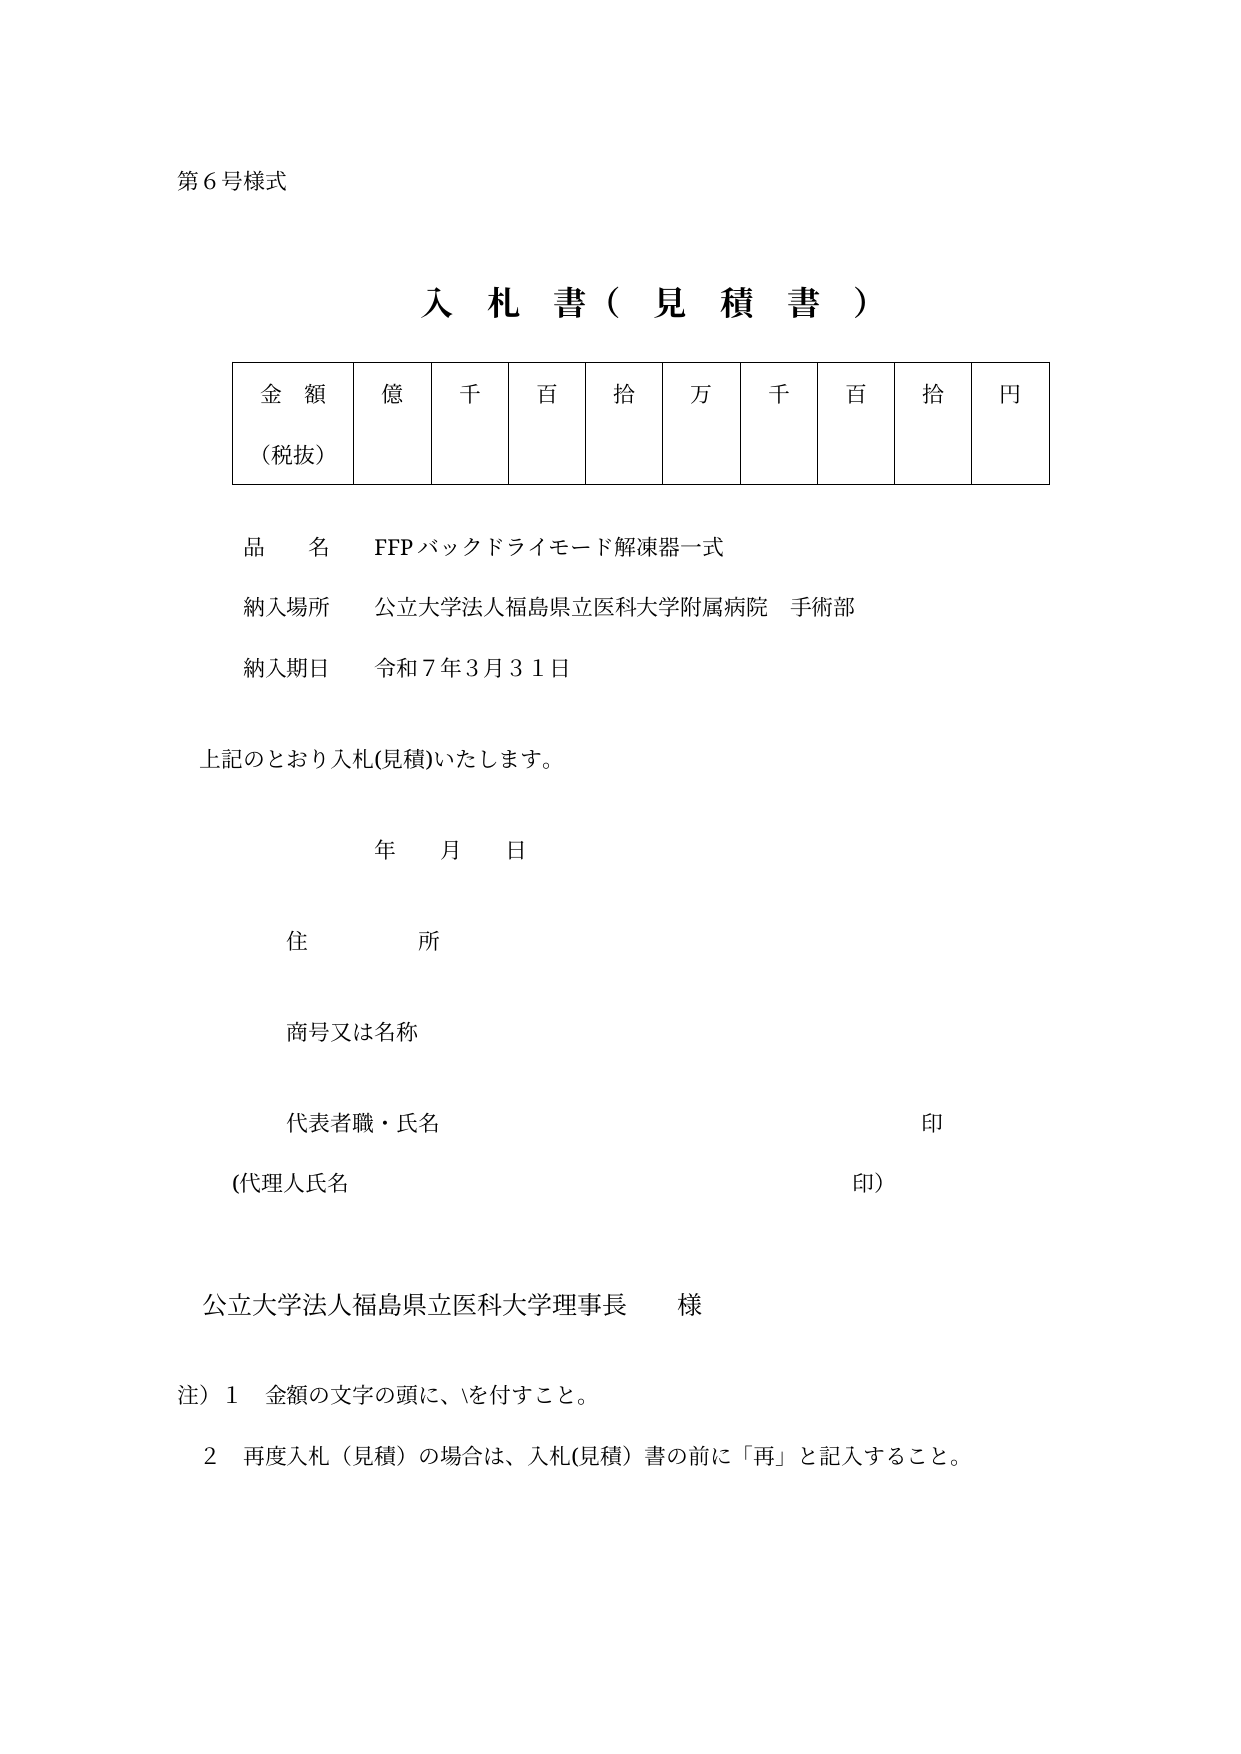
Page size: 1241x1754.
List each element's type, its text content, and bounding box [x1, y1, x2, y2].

table_header 円 [972, 363, 1049, 484]
text 公立大学法人福島県立医科大学理事長 様 [177, 1273, 1063, 1334]
text 年 月 日 [177, 818, 1063, 879]
table_header 百 [509, 363, 585, 484]
text ２ 再度入札（見積）の場合は、入札(見積）書の前に「再」と記入すること。 [177, 1425, 1063, 1485]
text 代表者職・氏名 印 [177, 1091, 1063, 1152]
text 住 所 [177, 909, 1063, 970]
text 注）１ 金額の文字の頭に、\を付すこと。 [177, 1364, 1063, 1425]
text 商号又は名称 [177, 1000, 1063, 1061]
table_header 万 [663, 363, 740, 484]
text 品 名 FFPバックドライモード解凍器一式 [177, 515, 1063, 576]
table_header 千 [432, 363, 508, 484]
text 入 札 書（ 見 積 書 ） [177, 271, 1063, 331]
text 納入場所 公立大学法人福島県立医科大学附属病院 手術部 [177, 576, 1063, 637]
text 上記のとおり入札(見積)いたします。 [177, 727, 1063, 788]
text 第６号様式 [177, 149, 1063, 210]
table_header 拾 [586, 363, 662, 484]
table_header 百 [818, 363, 894, 484]
table_header 拾 [895, 363, 971, 484]
text 納入期日 令和７年３月３１日 [177, 637, 1063, 697]
text (代理人氏名 印） [177, 1152, 1063, 1212]
table_header 億 [354, 363, 431, 484]
table_header 千 [741, 363, 817, 484]
table_header 金 額 （税抜） [233, 363, 353, 484]
